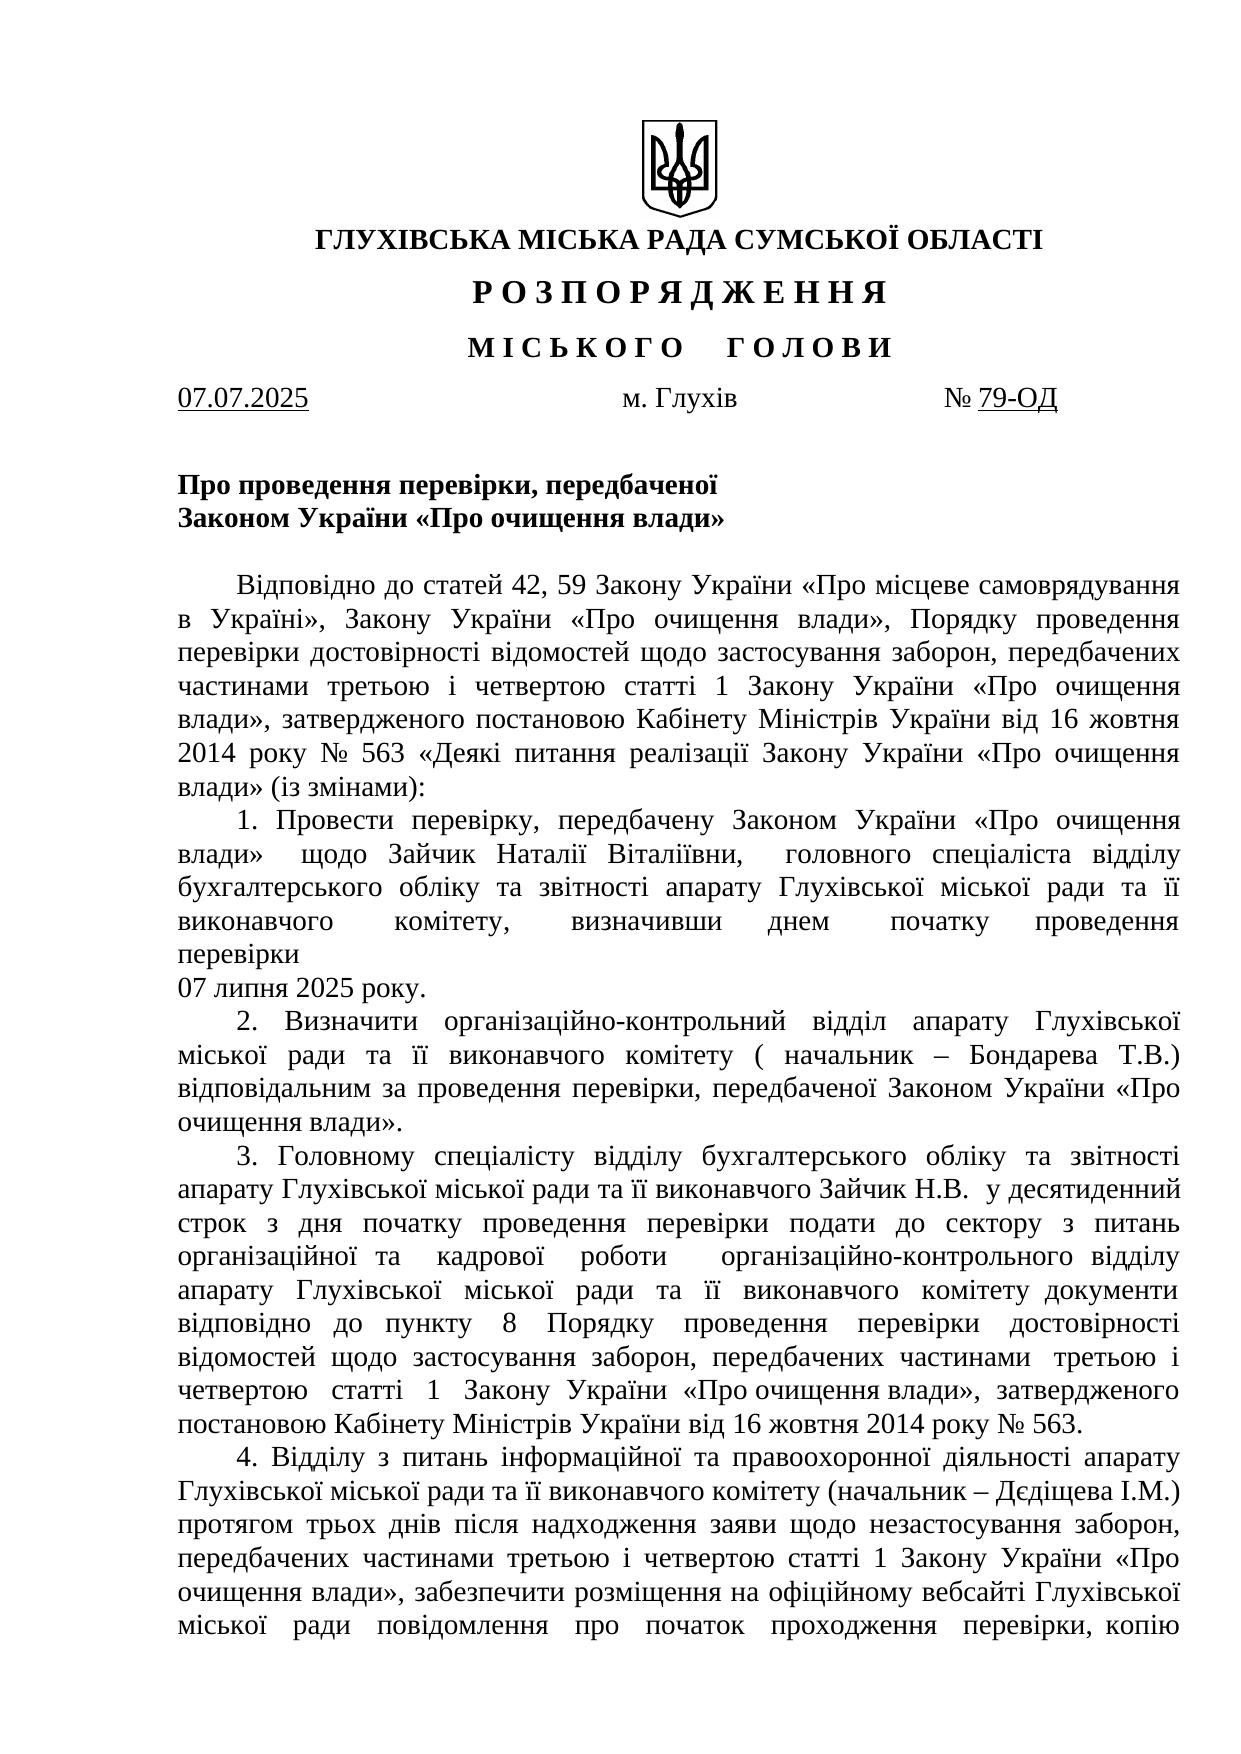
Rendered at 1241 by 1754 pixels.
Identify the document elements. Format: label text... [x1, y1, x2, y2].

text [177, 1439, 1181, 1641]
text Відповідно до статей 42, 59 Закону України «Про місцеве самоврядування в Україні», Закону України «Про очищення влади», Порядку проведення перевірки достовірності відомостей щодо застосування заборон, передбачених частинами третьою і четвертою статті 1 Закону України «Про очищення влади», затвердженого постановою Кабінету Міністрів України від 16 жовтня 2014 року № 563 «Деякі питання реалізації Закону України «Про очищення влади» (із змінами): [177, 567, 1181, 802]
text 1. Провести перевірку, передбачену Законом України «Про очищення влади» щодо Зайчик Наталії Віталіївни, головного спеціаліста відділу бухгалтерського обліку та звітності апарату Глухівської міської ради та її виконавчого комітету, визначивши днем початку проведення перевірки [177, 802, 1181, 970]
subtitle М І С Ь К О Г О Г О Л О В И [177, 330, 1181, 364]
text Законом України «Про очищення влади» [177, 500, 1181, 534]
text Про проведення перевірки, передбаченої [177, 467, 1181, 500]
subtitle Р О З П О Р Я Д Ж Е Н Н Я [177, 273, 1181, 311]
text 07.07.2025 м. Глухів № 79-ОД [177, 381, 1181, 414]
picture [639, 118, 720, 220]
text 3. Головному спеціалісту відділу бухгалтерського обліку та звітності апарату Глухівської міської ради та її виконавчого Зайчик Н.В. у десятиденний строк з дня початку проведення перевірки подати до сектору з питань організаційної та кадрової роботи організаційно-контрольного відділу апарату Глухівської міської ради та її виконавчого комітету документи відповідно до пункту 8 Порядку проведення перевірки достовірності відомостей щодо застосування заборон, передбачених частинами третьою і четвертою статті 1 Закону України «Про очищення влади», затвердженого постановою Кабінету Міністрів України від 16 жовтня 2014 року № 563. [177, 1138, 1181, 1439]
subtitle ГЛУХІВСЬКА МІСЬКА РАДА СУМСЬКОЇ ОБЛАСТІ [177, 222, 1181, 256]
text 07 липня 2025 року. [177, 970, 1181, 1003]
text 2. Визначити організаційно-контрольний відділ апарату Глухівської міської ради та її виконавчого комітету ( начальник – Бондарева Т.В.) відповідальним за проведення перевірки, передбаченої Законом України «Про очищення влади». [177, 1003, 1181, 1138]
